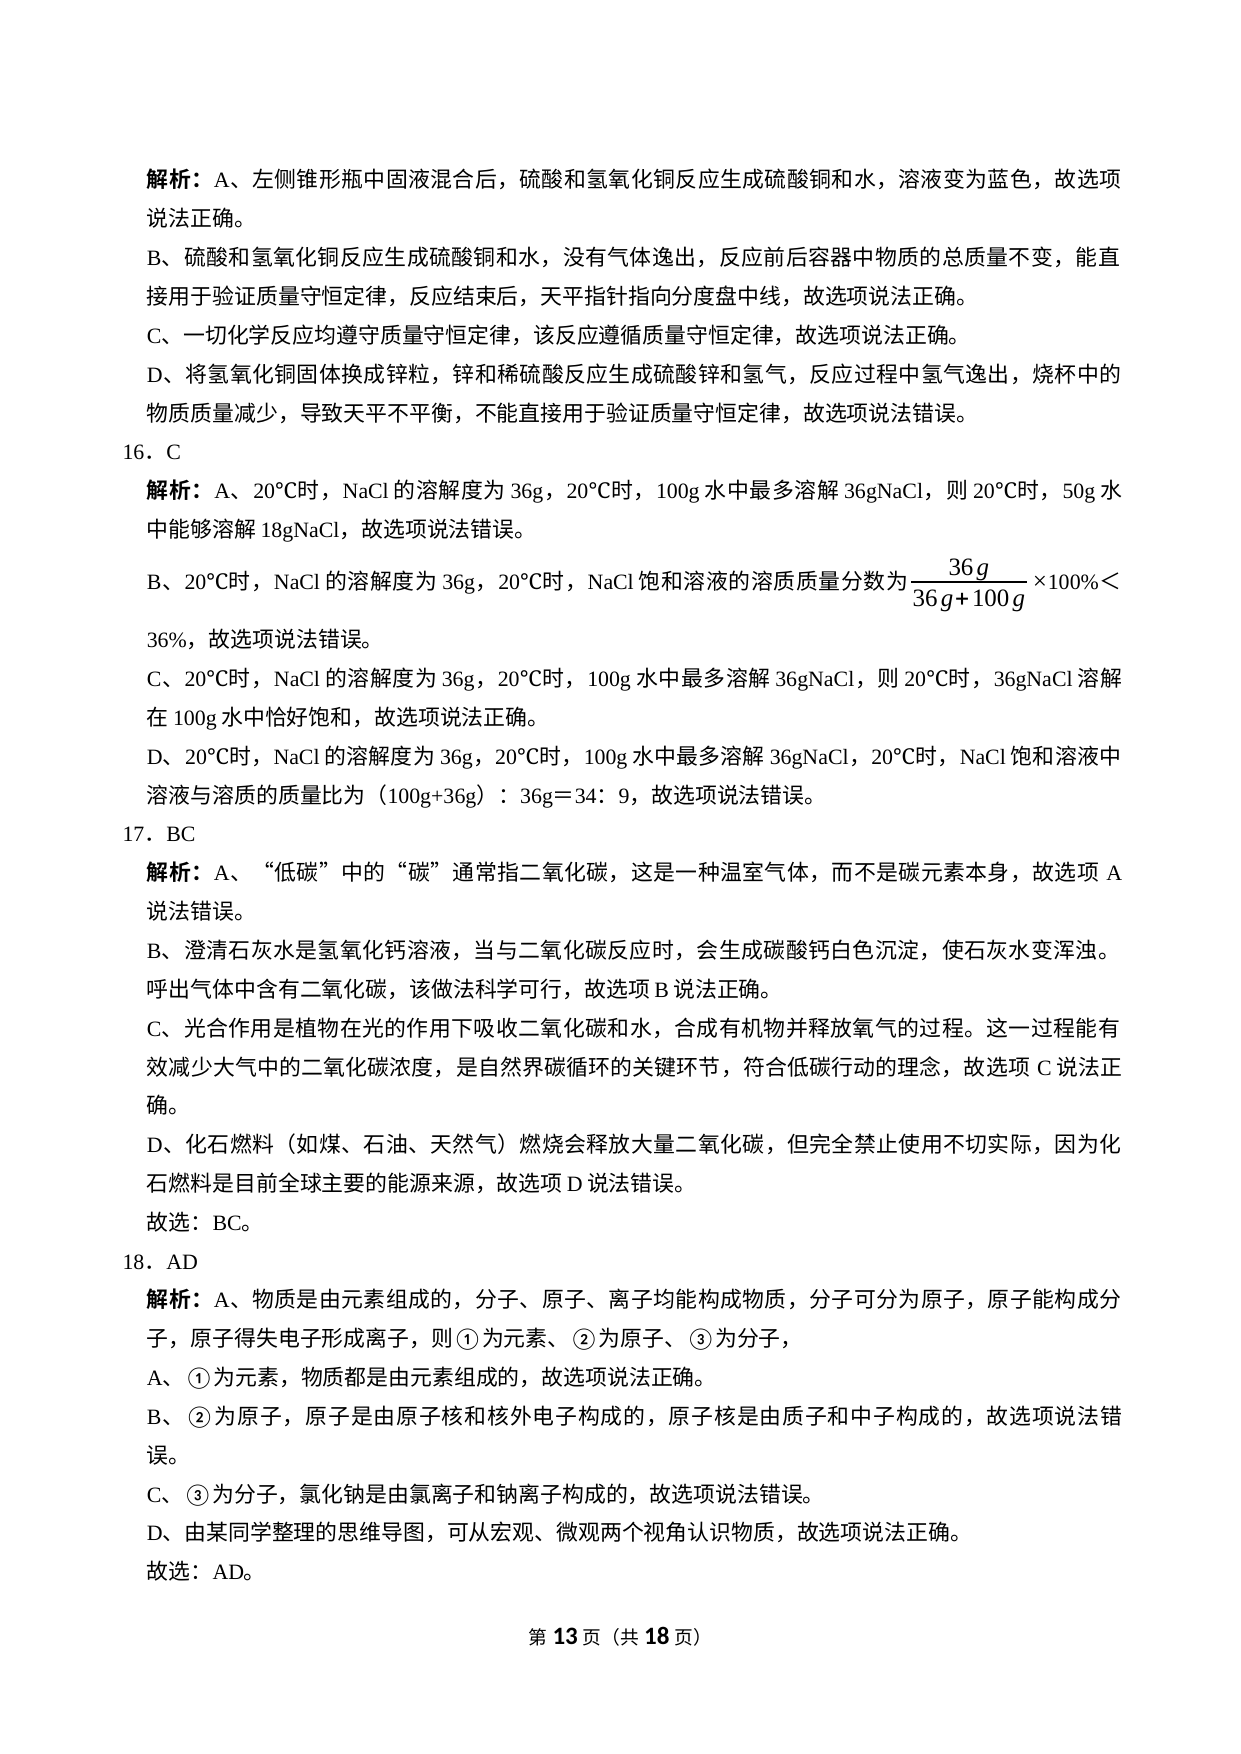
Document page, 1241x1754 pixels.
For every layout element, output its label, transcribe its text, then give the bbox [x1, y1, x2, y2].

text 17．BC [122, 816, 1122, 848]
text D、由某同学整理的思维导图，可从宏观、微观两个视角认识物质，故选项说法正确。 [147, 1515, 1122, 1547]
text C、一切化学反应均遵守质量守恒定律，该反应遵循质量守恒定律，故选项说法正确。 [147, 317, 1122, 350]
text B、硫酸和氢氧化铜反应生成硫酸铜和水，没有气体逸出，反应前后容器中物质的总质量不变，能直接用于验证质量守恒定律，反应结束后，天平指针指向分度盘中线，故选项说法正确。 [147, 240, 1122, 311]
text A、①为元素，物质都是由元素组成的，故选项说法正确。 [147, 1360, 1122, 1392]
text 解析：A、物质是由元素组成的，分子、原子、离子均能构成物质，分子可分为原子，原子能构成分子，原子得失电子形成离子，则①为元素、②为原子、③为分子， [147, 1282, 1122, 1353]
text D、将氢氧化铜固体换成锌粒，锌和稀硫酸反应生成硫酸锌和氢气，反应过程中氢气逸出，烧杯中的物质质量减少，导致天平不平衡，不能直接用于验证质量守恒定律，故选项说法错误。 [147, 356, 1122, 428]
text 故选：BC。 [147, 1204, 1122, 1237]
text C、20℃时，NaCl的溶解度为36g，20℃时，100g水中最多溶解36gNaCl，则20℃时，36gNaCl溶解在100g水中恰好饱和，故选项说法正确。 [147, 661, 1122, 732]
text B、澄清石灰水是氢氧化钙溶液，当与二氧化碳反应时，会生成碳酸钙白色沉淀，使石灰水变浑浊。呼出气体中含有二氧化碳，该做法科学可行，故选项B说法正确。 [147, 932, 1122, 1004]
text C、③为分子，氯化钠是由氯离子和钠离子构成的，故选项说法错误。 [147, 1476, 1122, 1509]
text 16．C [122, 434, 1122, 466]
text 18．AD [122, 1243, 1122, 1276]
text D、化石燃料（如煤、石油、天然气）燃烧会释放大量二氧化碳，但完全禁止使用不切实际，因为化石燃料是目前全球主要的能源来源，故选项D说法错误。 [147, 1127, 1122, 1198]
text 解析：A、20℃时，NaCl的溶解度为36g，20℃时，100g水中最多溶解36gNaCl，则20℃时，50g水中能够溶解18gNaCl，故选项说法错误。 [147, 473, 1122, 544]
text D、20℃时，NaCl的溶解度为36g，20℃时，100g水中最多溶解36gNaCl，20℃时，NaCl饱和溶液中溶液与溶质的质量比为（100g+36g）：36g＝34：9，故选项说法错误。 [147, 738, 1122, 810]
text 故选：AD。 [147, 1554, 1122, 1586]
text 解析：A、“低碳”中的“碳”通常指二氧化碳，这是一种温室气体，而不是碳元素本身，故选项A说法错误。 [147, 855, 1122, 926]
text B、②为原子，原子是由原子核和核外电子构成的，原子核是由质子和中子构成的，故选项说法错误。 [147, 1398, 1122, 1470]
text 解析：A、左侧锥形瓶中固液混合后，硫酸和氢氧化铜反应生成硫酸铜和水，溶液变为蓝色，故选项说法正确。 [147, 162, 1122, 233]
text C、光合作用是植物在光的作用下吸收二氧化碳和水，合成有机物并释放氧气的过程。这一过程能有效减少大气中的二氧化碳浓度，是自然界碳循环的关键环节，符合低碳行动的理念，故选项C说法正确。 [147, 1010, 1122, 1121]
text B、20℃时，NaCl的溶解度为36g，20℃时，NaCl饱和溶液的溶质质量分数为100%＜36%，故选项说法错误。 [147, 550, 1122, 654]
